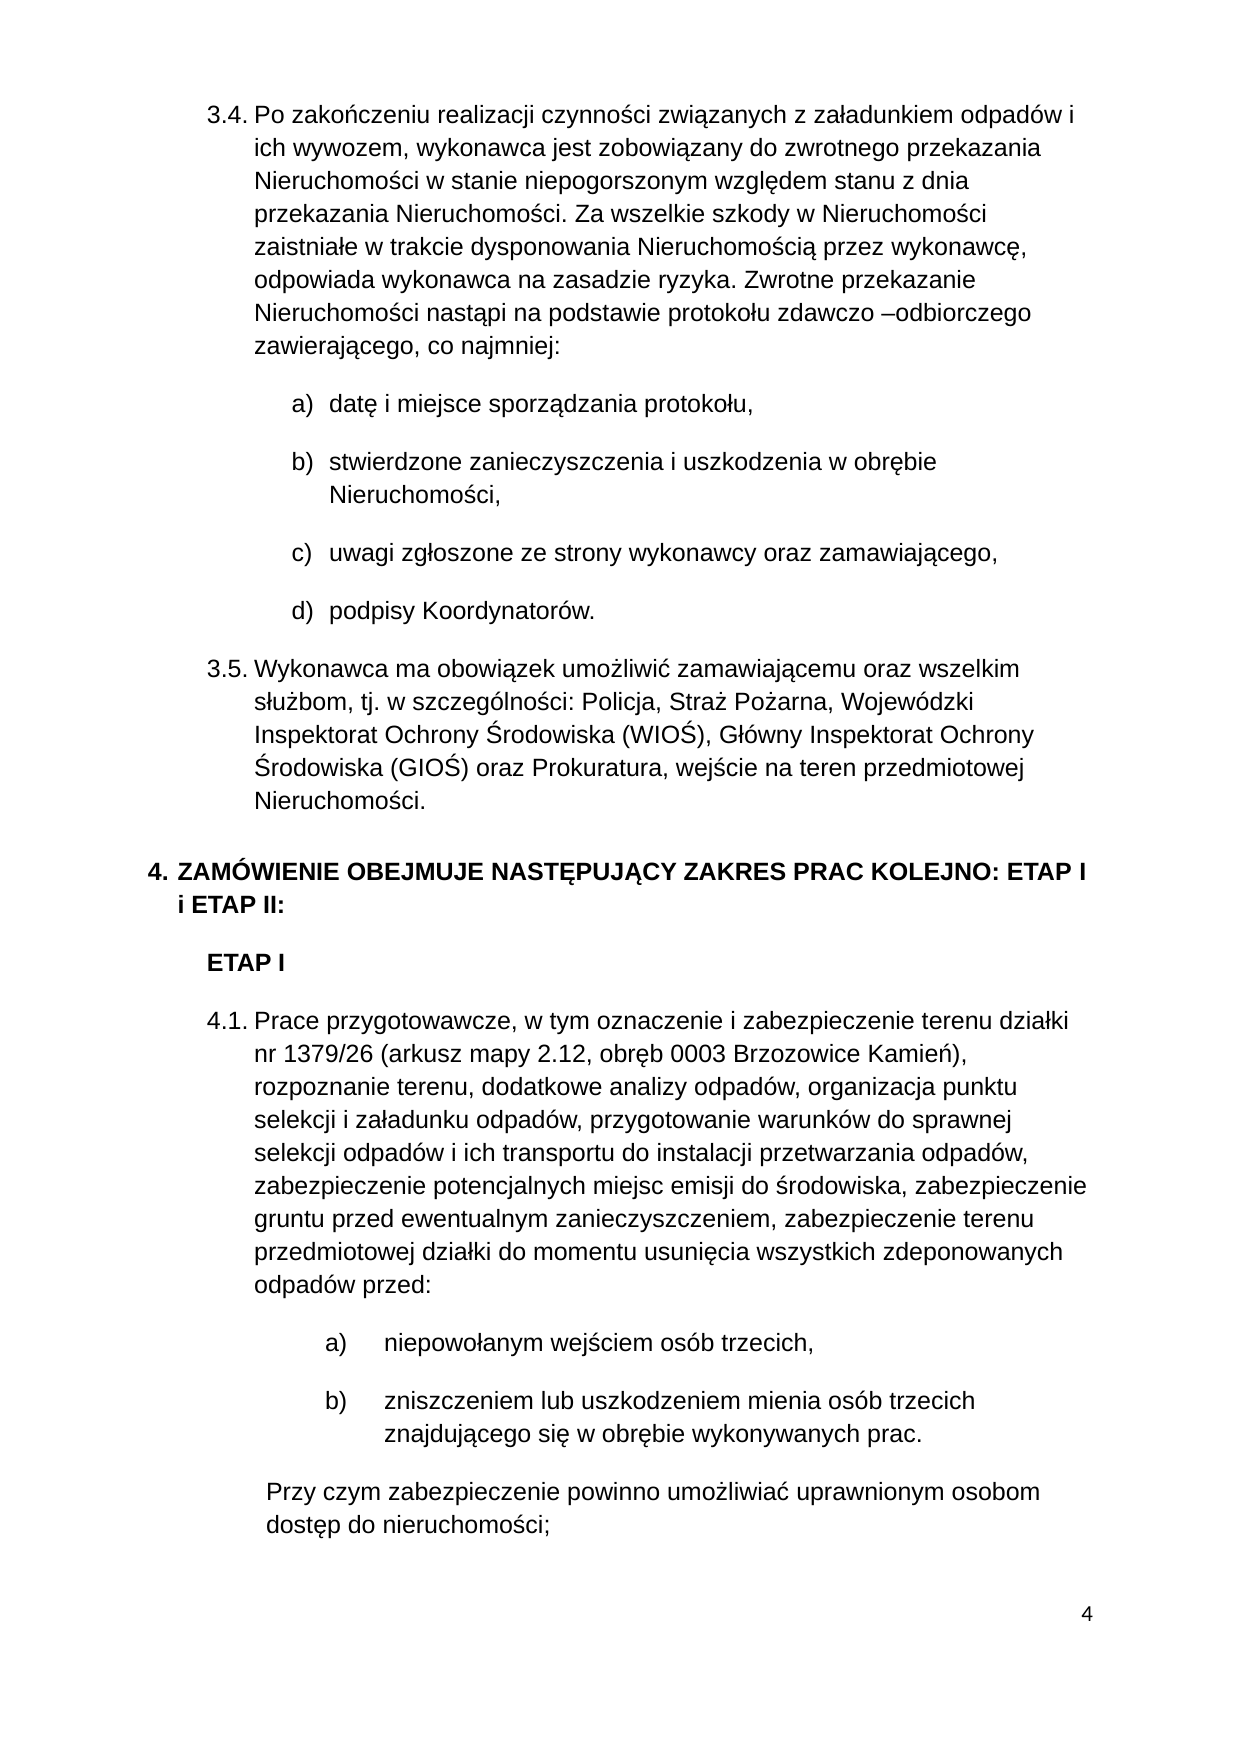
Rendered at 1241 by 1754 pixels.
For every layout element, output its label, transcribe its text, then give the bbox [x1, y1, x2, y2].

list stwierdzone zanieczyszczenia i uszkodzenia w obrębie Nieruchomości, [291, 447, 1093, 509]
list uwagi zgłoszone ze strony wykonawcy oraz zamawiającego, [291, 538, 1093, 567]
list Przy czym zabezpieczenie powinno umożliwiać uprawnionym osobom dostęp do nieruchomości; [266, 1477, 1093, 1539]
subtitle ZAMÓWIENIE OBEJMUJE NASTĘPUJĄCY ZAKRES PRAC KOLEJNO: ETAP I i ETAP II: [148, 857, 1093, 918]
list Prace przygotowawcze, w tym oznaczenie i zabezpieczenie terenu działki nr 1379/26 (arkusz mapy 2.12, obręb 0003 Brzozowice Kamień), rozpoznanie terenu, dodatkowe analizy odpadów, organizacja punktu selekcji i załadunku odpadów, przygotowanie warunków do sprawnej selekcji odpadów i ich transportu do instalacji przetwarzania odpadów, zabezpieczenie potencjalnych miejsc emisji do środowiska, zabezpieczenie gruntu przed ewentualnym zanieczyszczeniem, zabezpieczenie terenu przedmiotowej działki do momentu usunięcia wszystkich zdeponowanych odpadów przed: [207, 1006, 1093, 1299]
list Wykonawca ma obowiązek umożliwić zamawiającemu oraz wszelkim służbom, tj. w szczególności: Policja, Straż Pożarna, Wojewódzki Inspektorat Ochrony Środowiska (WIOŚ), Główny Inspektorat Ochrony Środowiska (GIOŚ) oraz Prokuratura, wejście na teren przedmiotowej Nieruchomości. [207, 654, 1093, 815]
list podpisy Koordynatorów. [291, 596, 1093, 625]
list zniszczeniem lub uszkodzeniem mienia osób trzecich znajdującego się w obrębie wykonywanych prac. [325, 1386, 1093, 1448]
list datę i miejsce sporządzania protokołu, [291, 389, 1093, 418]
text ETAP I [148, 948, 1093, 976]
list Po zakończeniu realizacji czynności związanych z załadunkiem odpadów i ich wywozem, wykonawca jest zobowiązany do zwrotnego przekazania Nieruchomości w stanie niepogorszonym względem stanu z dnia przekazania Nieruchomości. Za wszelkie szkody w Nieruchomości zaistniałe w trakcie dysponowania Nieruchomością przez wykonawcę, odpowiada wykonawca na zasadzie ryzyka. Zwrotne przekazanie Nieruchomości nastąpi na podstawie protokołu zdawczo –odbiorczego zawierającego, co najmniej: [207, 100, 1093, 360]
list niepowołanym wejściem osób trzecich, [325, 1328, 1093, 1357]
